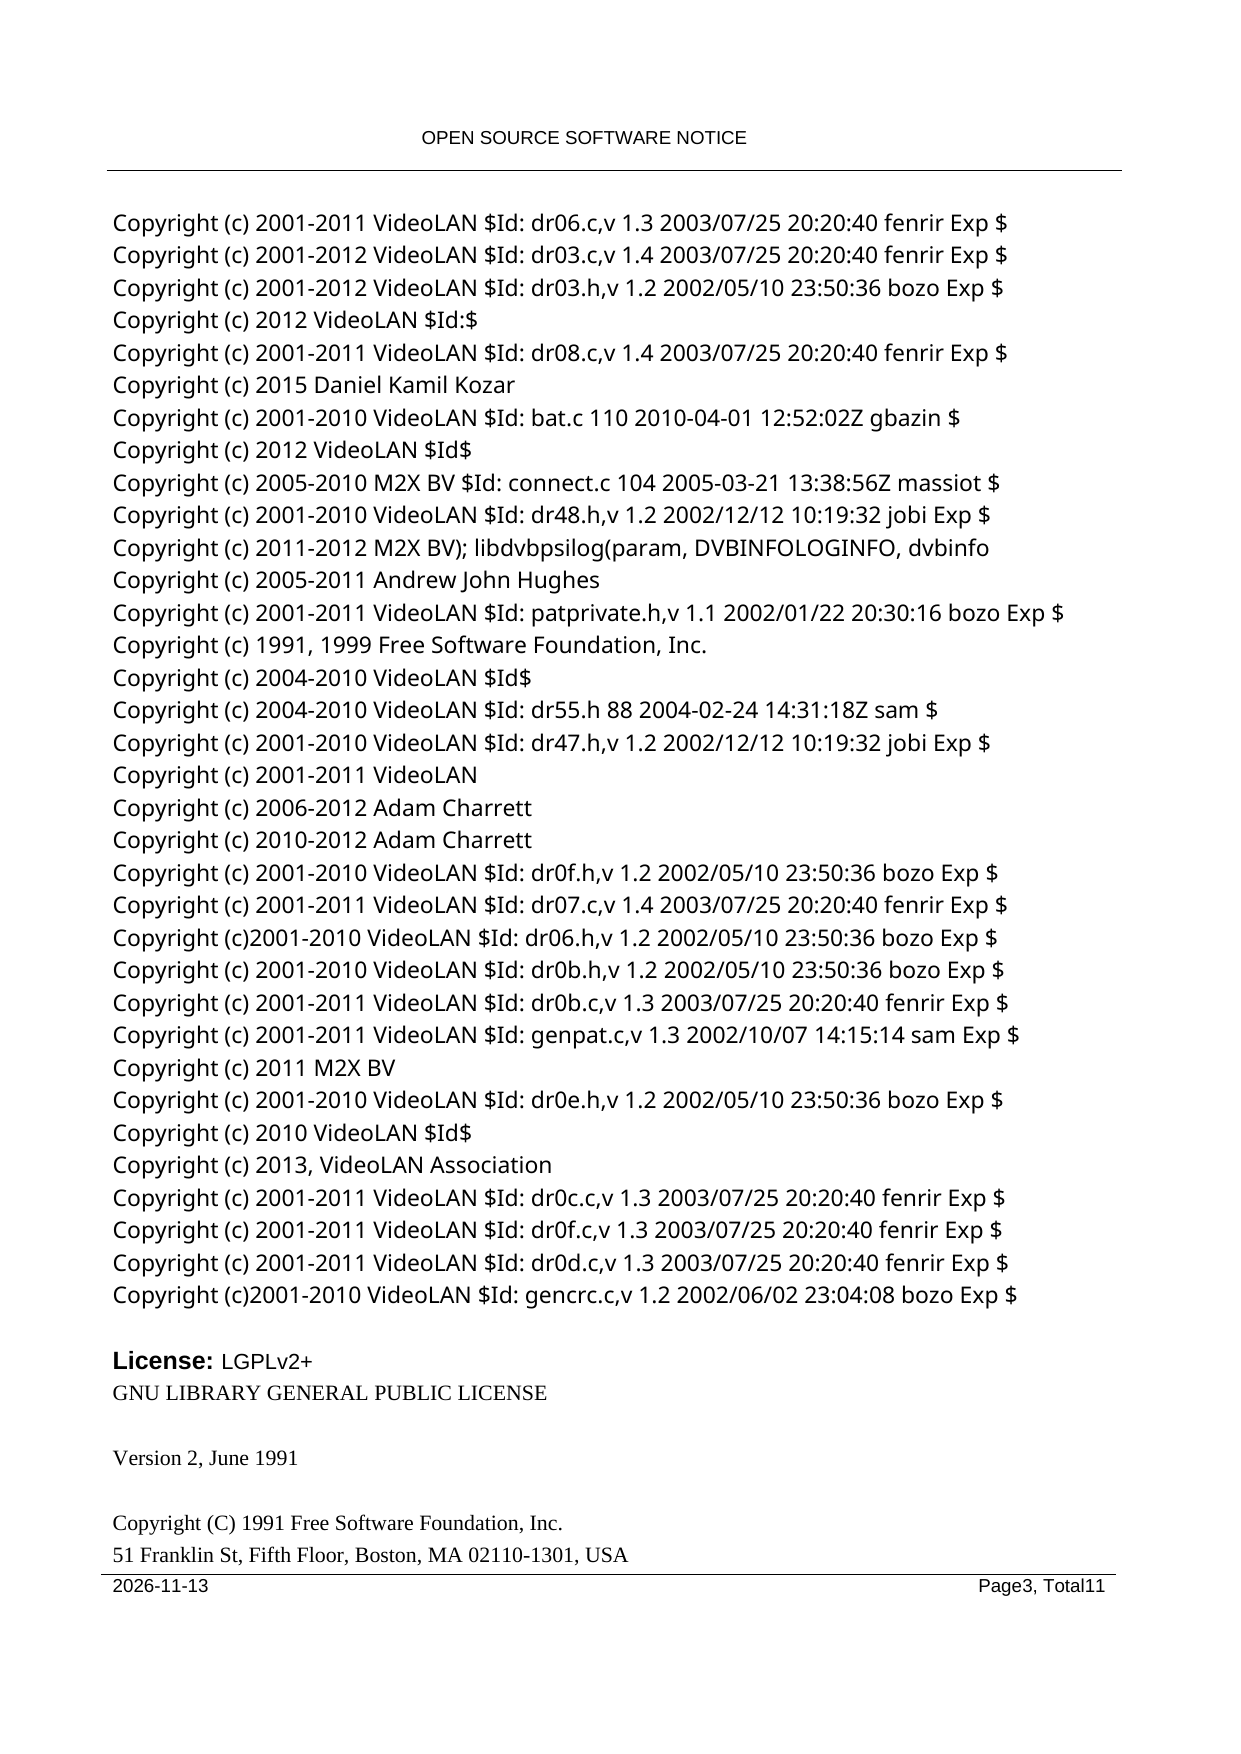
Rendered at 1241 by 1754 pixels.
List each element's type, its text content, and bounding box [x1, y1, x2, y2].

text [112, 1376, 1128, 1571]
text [112, 206, 1128, 1344]
text License: LGPLv2+ [112, 1344, 1128, 1376]
